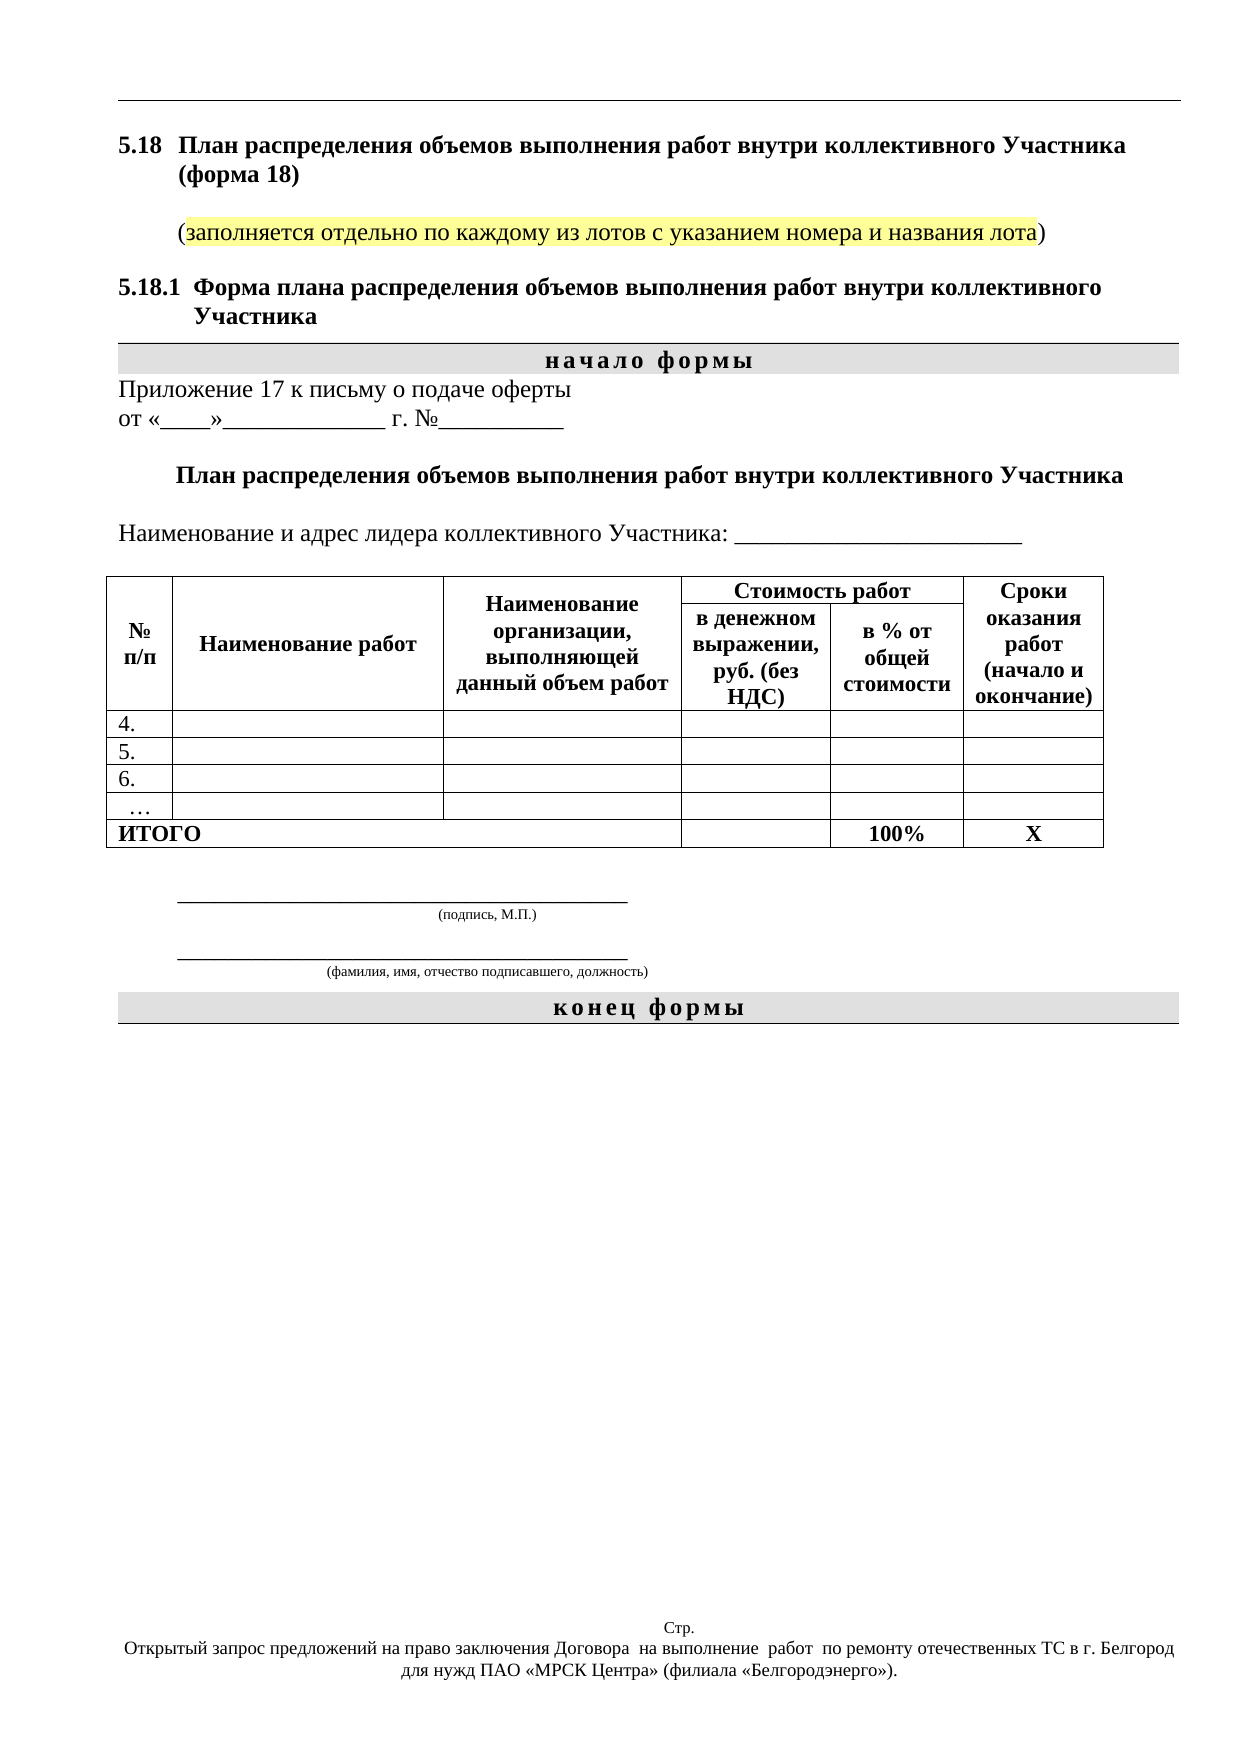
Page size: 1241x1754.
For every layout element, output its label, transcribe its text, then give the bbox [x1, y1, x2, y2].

table_header № п/п [107, 577, 172, 709]
table_cell в % от общей стоимости [831, 604, 963, 709]
table_cell [831, 738, 963, 764]
text ____________________________________ [118, 934, 1181, 963]
table_header Сроки оказания работ (начало и окончание) [964, 577, 1103, 709]
table_cell [964, 765, 1103, 792]
table_cell [682, 711, 830, 737]
table_cell [173, 765, 443, 792]
table_cell [682, 793, 830, 819]
table_header Наименование работ [173, 577, 443, 709]
table_cell [682, 765, 830, 792]
table_cell [173, 711, 443, 737]
table_header Наименование организации, выполняющей данный объем работ [444, 577, 681, 709]
table_cell [107, 711, 172, 737]
table_cell [964, 711, 1103, 737]
text (подпись, М.П.) [118, 906, 797, 934]
table_cell [173, 738, 443, 764]
table_cell 100% [831, 820, 963, 847]
table_cell [831, 711, 963, 737]
text План распределения объемов выполнения работ внутри коллективного Участника [118, 461, 1181, 489]
table_cell [682, 820, 830, 847]
table_cell [964, 738, 1103, 764]
text Приложение 17 к письму о подаче оферты от «____»_____________ г. №__________ [118, 374, 1181, 432]
table_cell [831, 765, 963, 792]
table_cell [444, 711, 681, 737]
table_cell Х [964, 820, 1103, 847]
table_cell [107, 738, 172, 764]
table_cell [173, 793, 443, 819]
table_cell [444, 793, 681, 819]
table_cell [831, 793, 963, 819]
text (фамилия, имя, отчество подписавшего, должность) [118, 963, 797, 992]
table_cell [444, 738, 681, 764]
text Наименование и адрес лидера коллективного Участника: _______________________ [118, 518, 1181, 547]
table_header Стоимость работ [682, 577, 963, 603]
table_cell в денежном выражении, руб. (без НДС) [682, 604, 830, 709]
text ____________________________________ [118, 877, 1181, 906]
table_cell ИТОГО [107, 820, 681, 847]
text начало формы [118, 344, 1179, 374]
subtitle Форма плана распределения объемов выполнения работ внутри коллективного Участника [118, 272, 1181, 330]
subtitle План распределения объемов выполнения работ внутри коллективного Участника (форма 18) [118, 130, 1181, 188]
table_cell … [107, 793, 172, 819]
text конец формы [118, 992, 1179, 1023]
table_cell [107, 765, 172, 792]
table_cell [444, 765, 681, 792]
table_cell [964, 793, 1103, 819]
table_cell [682, 738, 830, 764]
